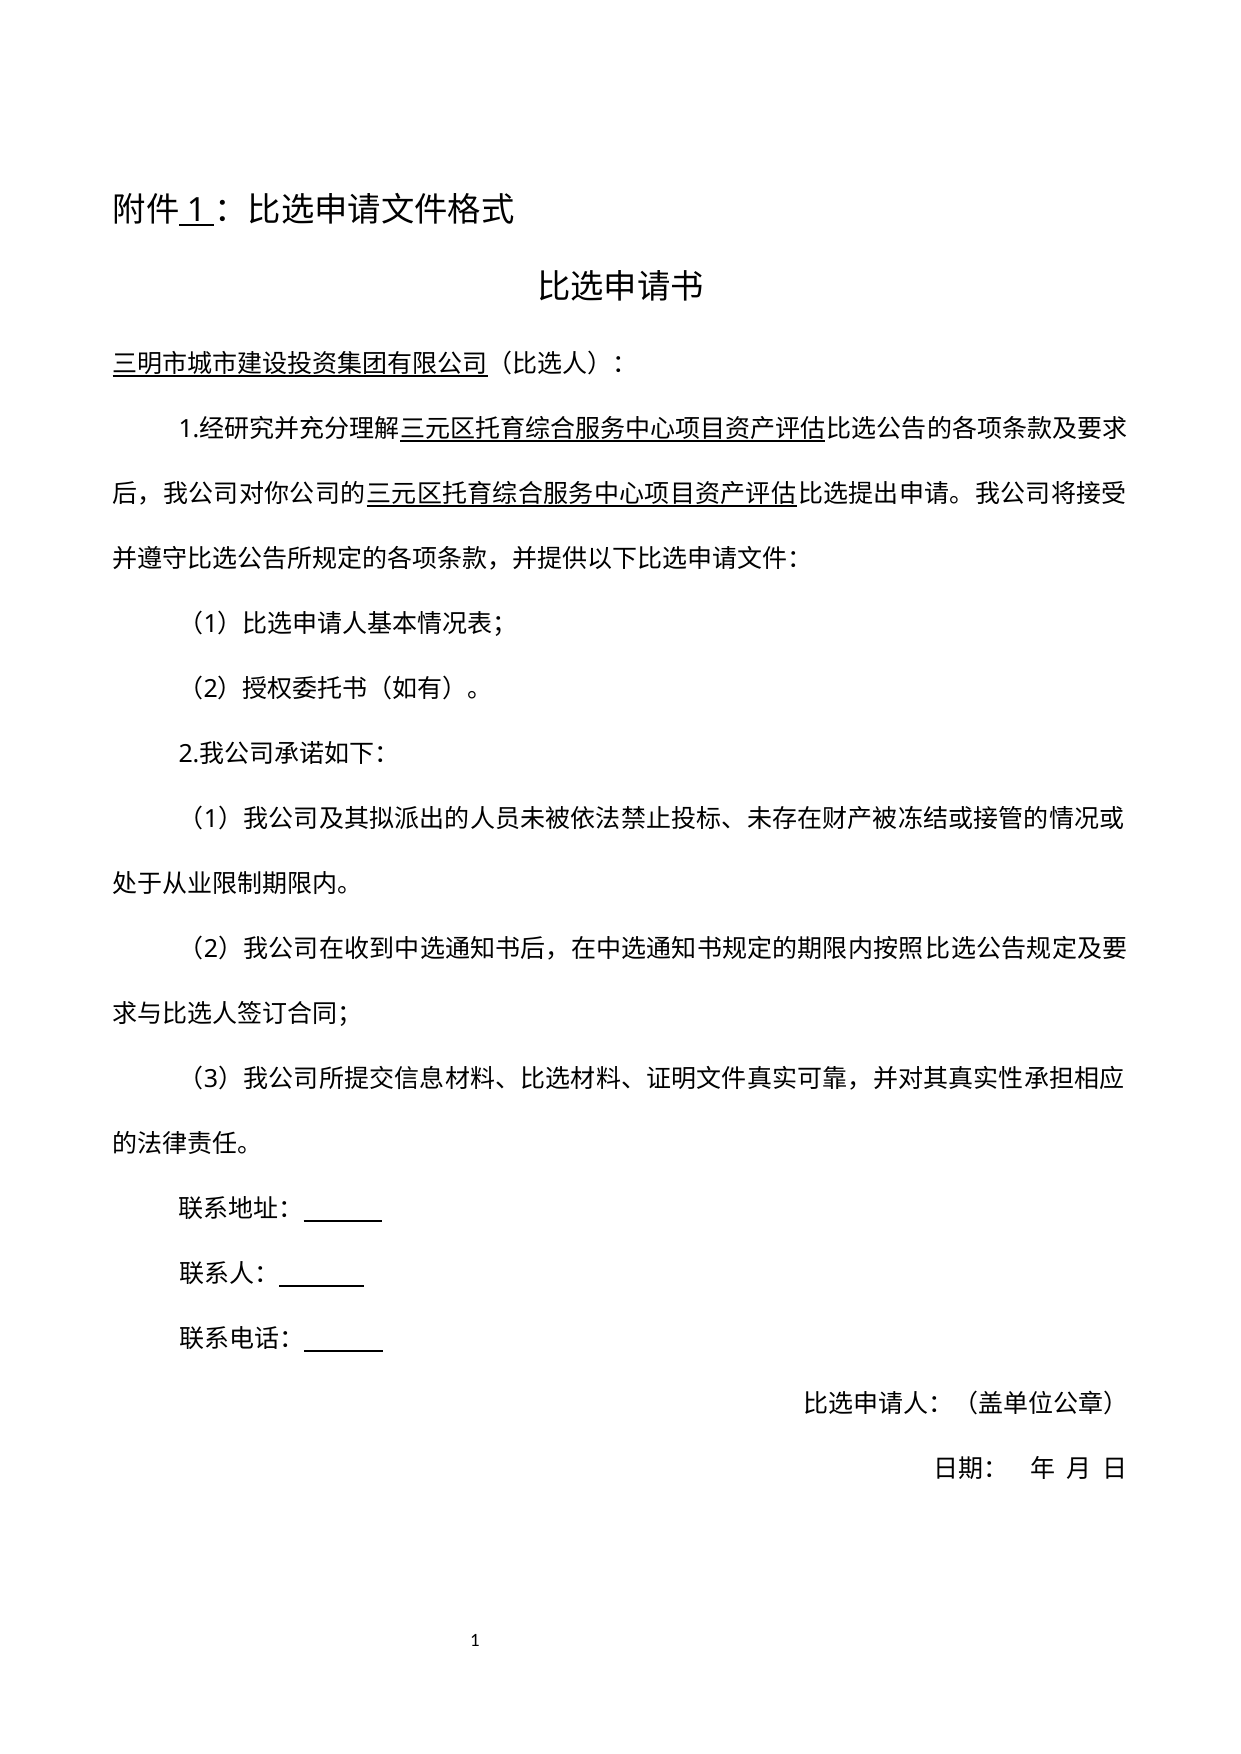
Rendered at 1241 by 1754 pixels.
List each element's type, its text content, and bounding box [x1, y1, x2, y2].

text 比选申请书 [112, 252, 1128, 317]
list 授权委托书（如有）。 [112, 654, 1128, 719]
text 联系地址： [112, 1174, 1128, 1239]
text 2.我公司承诺如下： [112, 719, 1128, 784]
text 附件 1 ：比选申请文件格式 [112, 174, 1128, 239]
text 联系人： [112, 1239, 1128, 1304]
text （1）我公司及其拟派出的人员未被依法禁止投标、未存在财产被冻结或接管的情况或处于从业限制期限内。 [112, 784, 1128, 914]
text （3）我公司所提交信息材料、比选材料、证明文件真实可靠，并对其真实性承担相应的法律责任。 [112, 1044, 1128, 1174]
text 联系电话： [112, 1304, 1128, 1369]
text 日期： 年 月 日 [112, 1434, 1128, 1499]
text （2）我公司在收到中选通知书后，在中选通知书规定的期限内按照比选公告规定及要求与比选人签订合同； [112, 914, 1128, 1044]
text 三明市城市建设投资集团有限公司（比选人）： [112, 329, 1128, 394]
text 比选申请人：（盖单位公章） [112, 1369, 1128, 1434]
text （1）比选申请人基本情况表； [112, 589, 1128, 654]
text 1.经研究并充分理解三元区托育综合服务中心项目资产评估比选公告的各项条款及要求后，我公司对你公司的三元区托育综合服务中心项目资产评估比选提出申请。我公司将接受并遵守比选公告所规定的各项条款，并提供以下比选申请文件： [112, 394, 1128, 589]
